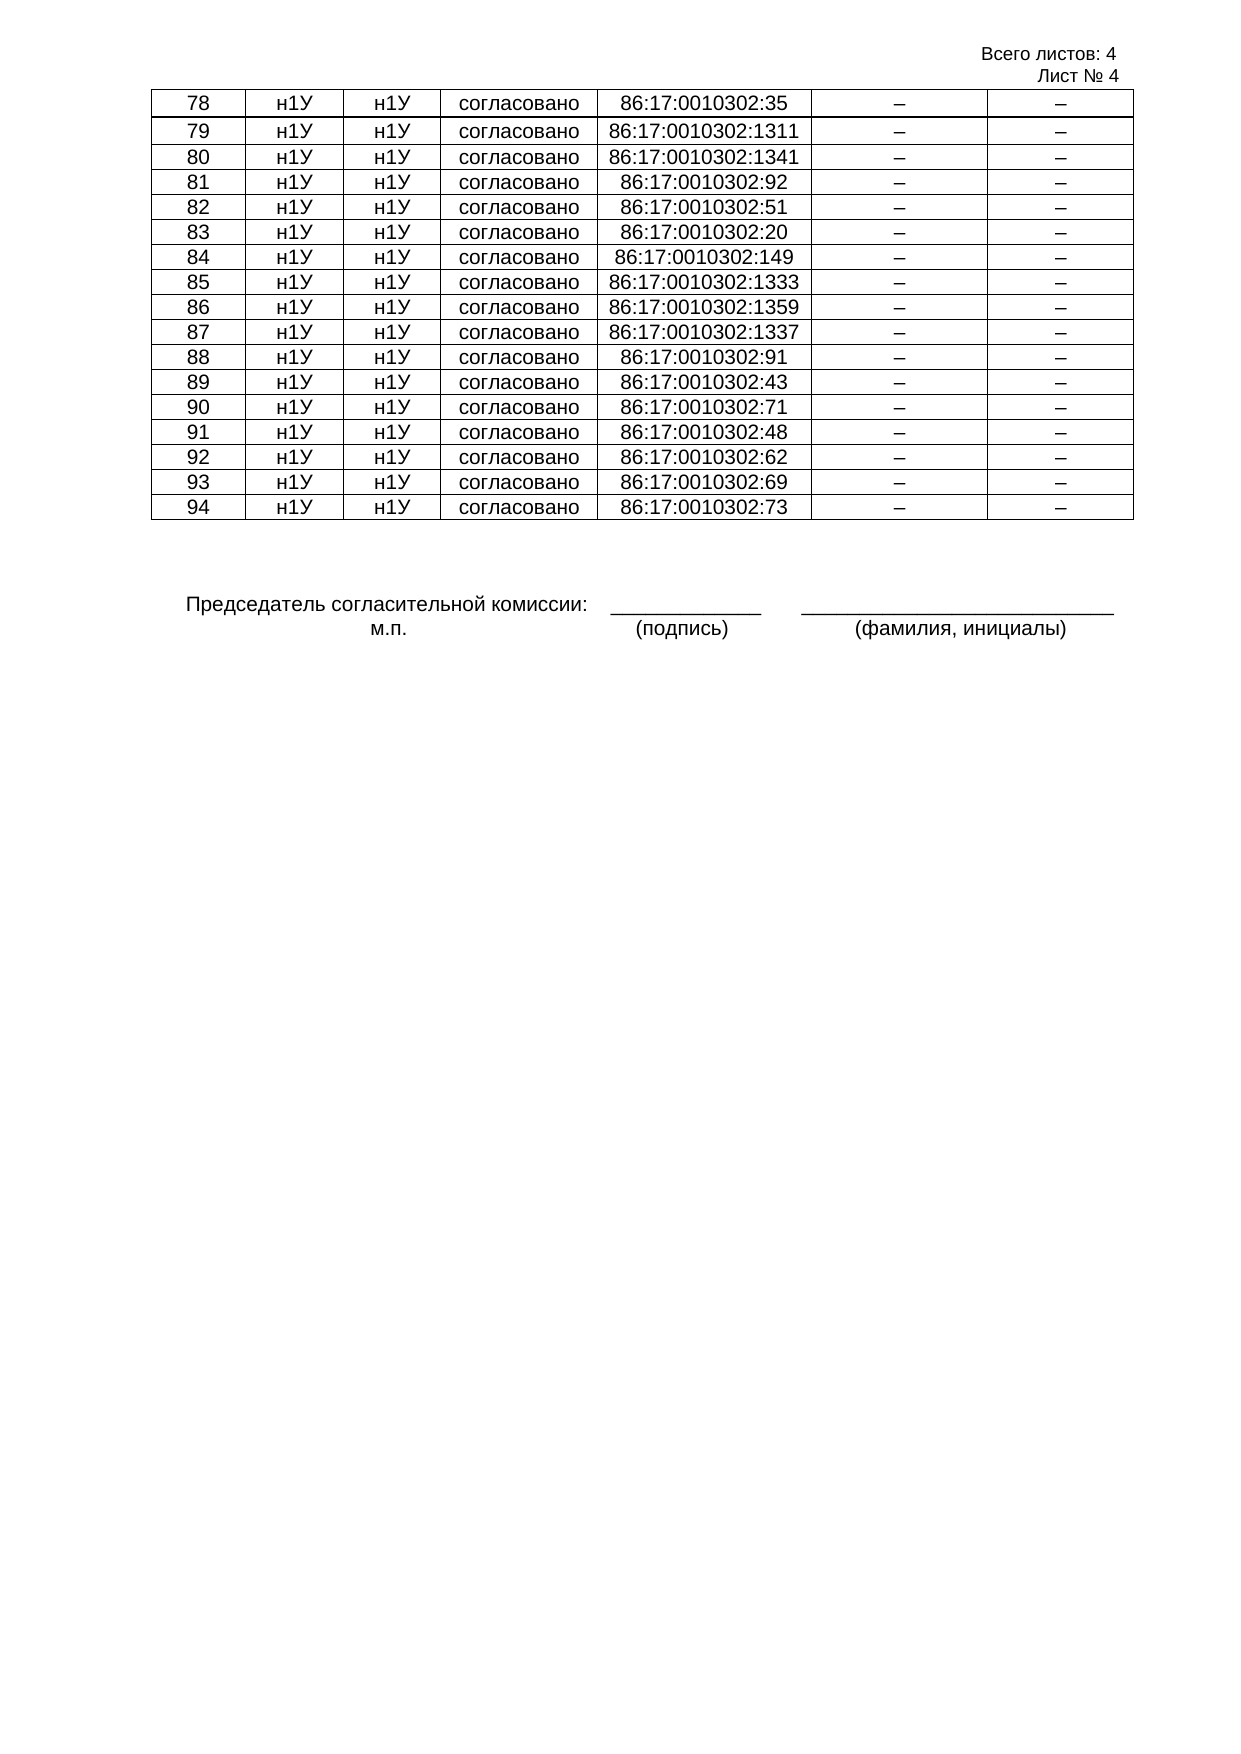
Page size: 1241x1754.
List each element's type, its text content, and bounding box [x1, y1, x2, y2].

text м.п. (подпись) (фамилия, инициалы) [162, 616, 1122, 640]
table_cell согласовано [441, 170, 597, 194]
table_cell согласовано [441, 420, 597, 444]
table_cell согласовано [441, 118, 597, 144]
table_cell – [812, 320, 987, 344]
table_cell – [812, 118, 987, 144]
table_cell 94 [152, 495, 245, 519]
table_cell 85 [152, 270, 245, 294]
table_cell 86 [152, 295, 245, 319]
table_cell – [812, 345, 987, 369]
table_cell – [988, 145, 1133, 169]
table_cell – [812, 470, 987, 494]
table_cell 86:17:0010302:1333 [598, 270, 811, 294]
table_cell н1У [246, 118, 343, 144]
table_cell – [812, 195, 987, 219]
table_cell 82 [152, 195, 245, 219]
table_cell н1У [246, 295, 343, 319]
table_cell согласовано [441, 320, 597, 344]
table_cell 86:17:0010302:48 [598, 420, 811, 444]
table_cell – [988, 345, 1133, 369]
table_cell 91 [152, 420, 245, 444]
table_cell н1У [246, 470, 343, 494]
table_cell 86:17:0010302:69 [598, 470, 811, 494]
table_cell 86:17:0010302:20 [598, 220, 811, 244]
table_cell – [988, 270, 1133, 294]
table_cell – [812, 495, 987, 519]
table_cell – [812, 90, 987, 116]
table_cell – [988, 90, 1133, 116]
table_cell 84 [152, 245, 245, 269]
table_cell согласовано [441, 470, 597, 494]
table_cell 86:17:0010302:51 [598, 195, 811, 219]
table_cell согласовано [441, 195, 597, 219]
table_cell н1У [344, 495, 440, 519]
table_cell – [812, 145, 987, 169]
table_cell н1У [246, 370, 343, 394]
table_cell 86:17:0010302:1359 [598, 295, 811, 319]
table_cell н1У [344, 145, 440, 169]
table_cell согласовано [441, 370, 597, 394]
table_cell 81 [152, 170, 245, 194]
table_cell согласовано [441, 145, 597, 169]
table_cell – [988, 195, 1133, 219]
table_cell 79 [152, 118, 245, 144]
table_cell н1У [344, 90, 440, 116]
table_cell н1У [246, 420, 343, 444]
table_cell согласовано [441, 495, 597, 519]
table_cell – [988, 470, 1133, 494]
table_cell н1У [246, 245, 343, 269]
table_cell н1У [344, 370, 440, 394]
table_cell 86:17:0010302:71 [598, 395, 811, 419]
table_cell – [812, 245, 987, 269]
table_cell н1У [246, 195, 343, 219]
table_cell 92 [152, 445, 245, 469]
table_cell 86:17:0010302:1341 [598, 145, 811, 169]
table_cell н1У [344, 320, 440, 344]
table_cell 93 [152, 470, 245, 494]
table_cell н1У [344, 220, 440, 244]
table_cell согласовано [441, 395, 597, 419]
table_cell н1У [344, 345, 440, 369]
table_cell согласовано [441, 270, 597, 294]
table_cell – [988, 395, 1133, 419]
table_cell 86:17:0010302:35 [598, 90, 811, 116]
table_cell – [988, 370, 1133, 394]
table_cell н1У [344, 270, 440, 294]
table_cell 86:17:0010302:1337 [598, 320, 811, 344]
table_cell согласовано [441, 445, 597, 469]
table_cell – [812, 370, 987, 394]
table_cell н1У [246, 445, 343, 469]
table_cell согласовано [441, 90, 597, 116]
table_cell н1У [344, 470, 440, 494]
table_cell 86:17:0010302:91 [598, 345, 811, 369]
table_cell – [988, 420, 1133, 444]
table_cell 86:17:0010302:1311 [598, 118, 811, 144]
table_cell н1У [246, 270, 343, 294]
table_cell – [988, 320, 1133, 344]
table_cell 86:17:0010302:92 [598, 170, 811, 194]
table_cell 80 [152, 145, 245, 169]
table_cell согласовано [441, 220, 597, 244]
table_cell – [988, 170, 1133, 194]
text Председатель согласительной комиссии: _____________ ___________________________ [162, 592, 1122, 616]
table_cell н1У [246, 495, 343, 519]
table_cell – [988, 245, 1133, 269]
table_cell согласовано [441, 245, 597, 269]
table_cell н1У [344, 170, 440, 194]
table_cell – [988, 118, 1133, 144]
table_cell н1У [344, 445, 440, 469]
table_cell 89 [152, 370, 245, 394]
table_cell н1У [344, 245, 440, 269]
table_cell согласовано [441, 295, 597, 319]
table_cell н1У [344, 420, 440, 444]
table_cell 86:17:0010302:62 [598, 445, 811, 469]
table_cell – [988, 495, 1133, 519]
table_cell н1У [246, 320, 343, 344]
table_cell – [812, 170, 987, 194]
table_cell 83 [152, 220, 245, 244]
table_cell н1У [246, 90, 343, 116]
table_cell – [988, 445, 1133, 469]
table_cell – [812, 220, 987, 244]
table_cell – [812, 445, 987, 469]
table_cell н1У [246, 170, 343, 194]
table_cell – [812, 295, 987, 319]
table_cell н1У [344, 195, 440, 219]
table_cell 86:17:0010302:149 [598, 245, 811, 269]
table_cell – [812, 420, 987, 444]
table_cell н1У [246, 145, 343, 169]
table_cell – [988, 295, 1133, 319]
table_cell н1У [344, 118, 440, 144]
table_cell н1У [246, 395, 343, 419]
table_cell – [988, 220, 1133, 244]
table_cell – [812, 395, 987, 419]
table_cell согласовано [441, 345, 597, 369]
table_cell – [812, 270, 987, 294]
table_cell 86:17:0010302:73 [598, 495, 811, 519]
table_cell 86:17:0010302:43 [598, 370, 811, 394]
table_cell 78 [152, 90, 245, 116]
table_cell н1У [246, 220, 343, 244]
table_cell 90 [152, 395, 245, 419]
table_cell н1У [344, 395, 440, 419]
table_cell 88 [152, 345, 245, 369]
table_cell н1У [344, 295, 440, 319]
table_cell н1У [246, 345, 343, 369]
table_cell 87 [152, 320, 245, 344]
